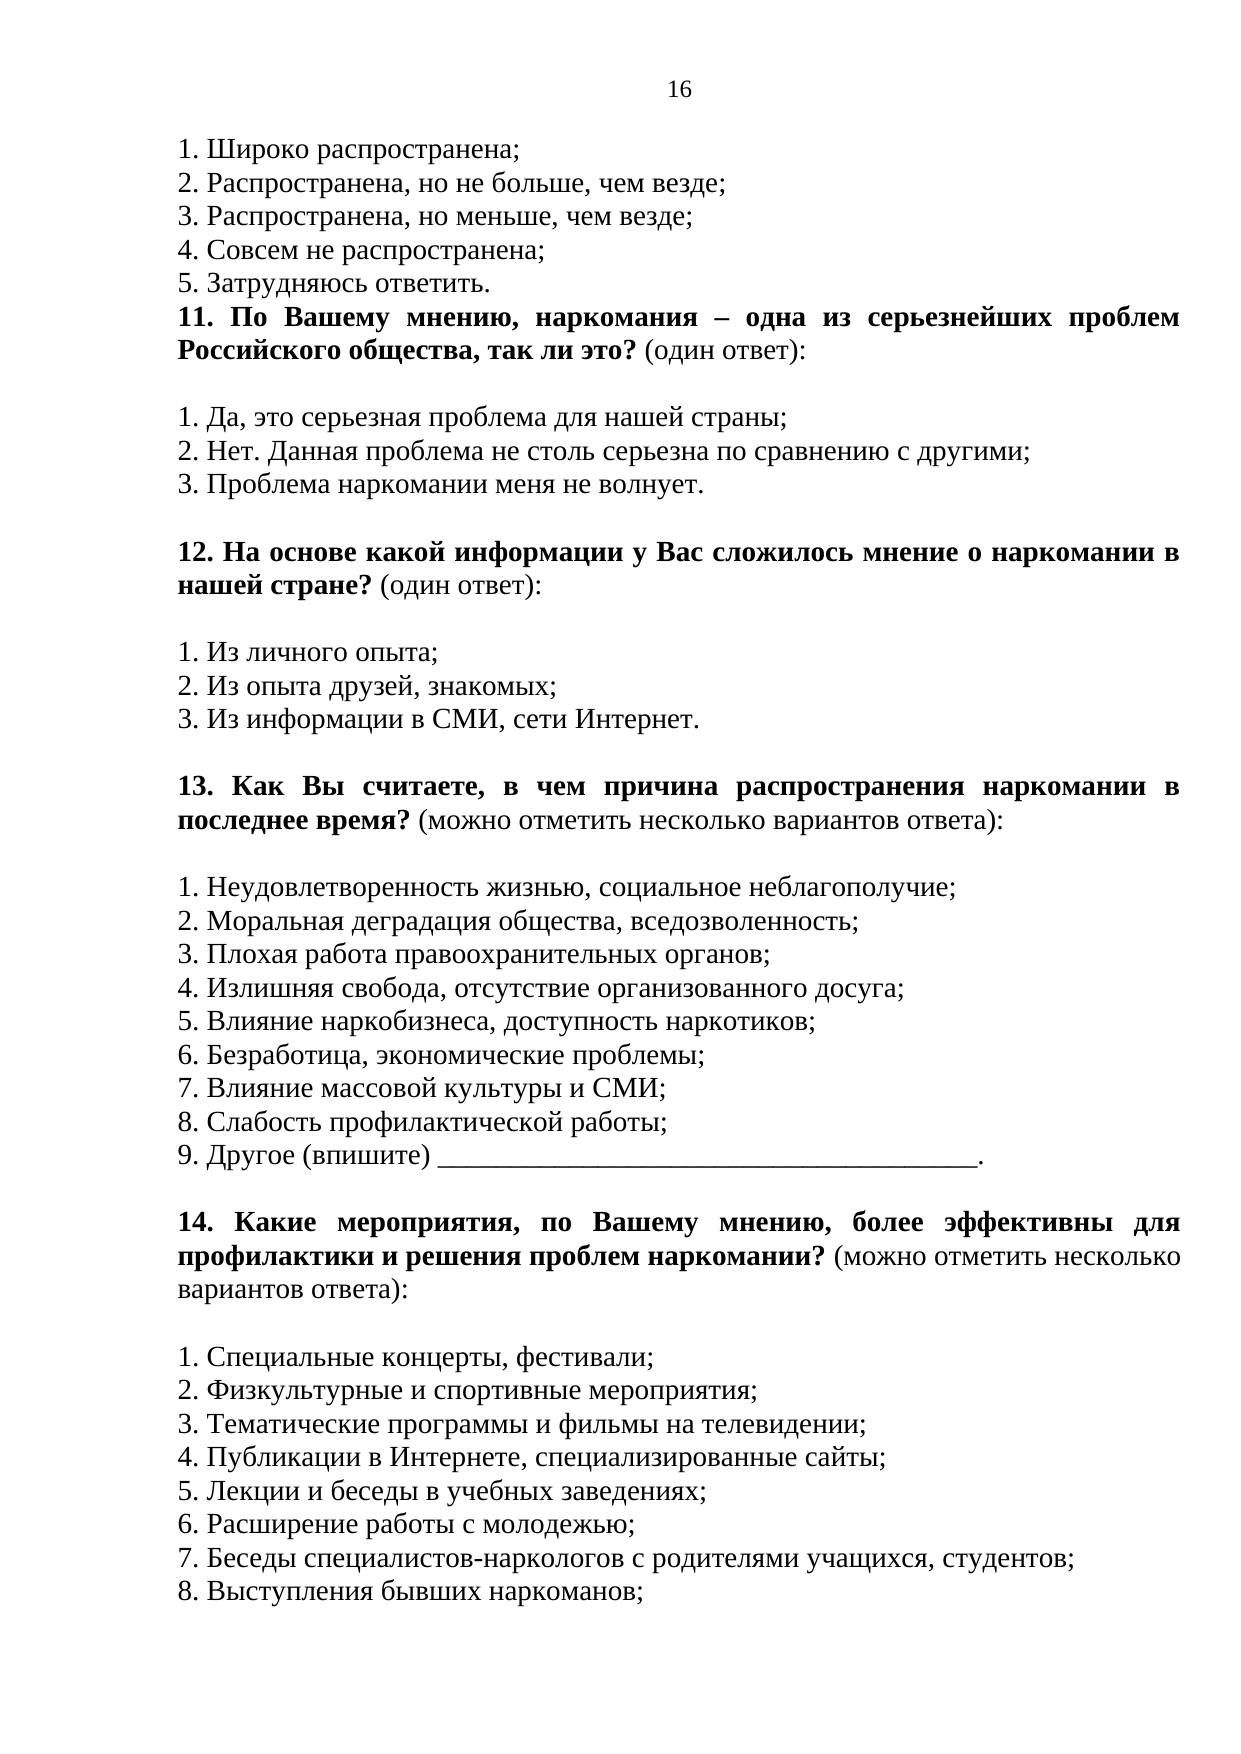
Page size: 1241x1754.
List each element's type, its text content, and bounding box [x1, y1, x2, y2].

text 2. Физкультурные и спортивные мероприятия; [177, 1372, 1181, 1406]
text 4. Совсем не распространена; [177, 232, 1181, 265]
text 6. Безработица, экономические проблемы; [177, 1037, 1181, 1070]
text 13. Как Вы считаете, в чем причина распространения наркомании в последнее время? (можно отметить несколько вариантов ответа): [177, 768, 1181, 836]
text 11. По Вашему мнению, наркомания – одна из серьезнейших проблем Российского общества, так ли это? (один ответ): [177, 299, 1181, 366]
text 2. Из опыта друзей, знакомых; [177, 668, 1181, 701]
text 3. Тематические программы и фильмы на телевидении; [177, 1406, 1181, 1439]
text 1. Широко распространена; [177, 131, 1181, 165]
text 7. Влияние массовой культуры и СМИ; [177, 1070, 1181, 1104]
text 5. Влияние наркобизнеса, доступность наркотиков; [177, 1003, 1181, 1037]
text 12. На основе какой информации у Вас сложилось мнение о наркомании в нашей стране? (один ответ): [177, 534, 1181, 601]
text 2. Распространена, но не больше, чем везде; [177, 165, 1181, 198]
text 1. Да, это серьезная проблема для нашей страны; [177, 399, 1181, 433]
text 8. Слабость профилактической работы; [177, 1104, 1181, 1137]
text 3. Из информации в СМИ, сети Интернет. [177, 701, 1181, 735]
text 2. Моральная деградация общества, вседозволенность; [177, 903, 1181, 936]
text 14. Какие мероприятия, по Вашему мнению, более эффективны для профилактики и решения проблем наркомании? (можно отметить несколько вариантов ответа): [177, 1204, 1181, 1305]
text 7. Беседы специалистов-наркологов с родителями учащихся, студентов; [177, 1540, 1181, 1573]
text 4. Излишняя свобода, отсутствие организованного досуга; [177, 970, 1181, 1003]
text 1. Неудовлетворенность жизнью, социальное неблагополучие; [177, 869, 1181, 903]
text 3. Распространена, но меньше, чем везде; [177, 198, 1181, 232]
text 1. Специальные концерты, фестивали; [177, 1339, 1181, 1372]
text 8. Выступления бывших наркоманов; [177, 1573, 1181, 1607]
text 2. Нет. Данная проблема не столь серьезна по сравнению с другими; [177, 433, 1181, 467]
text 5. Лекции и беседы в учебных заведениях; [177, 1473, 1181, 1506]
text 6. Расширение работы с молодежью; [177, 1506, 1181, 1540]
text 5. Затрудняюсь ответить. [177, 265, 1181, 299]
text 3. Проблема наркомании меня не волнует. [177, 467, 1181, 500]
text 3. Плохая работа правоохранительных органов; [177, 936, 1181, 970]
text 9. Другое (впишите) _____________________________________. [177, 1137, 1181, 1171]
text 4. Публикации в Интернете, специализированные сайты; [177, 1439, 1181, 1473]
text 1. Из личного опыта; [177, 634, 1181, 668]
